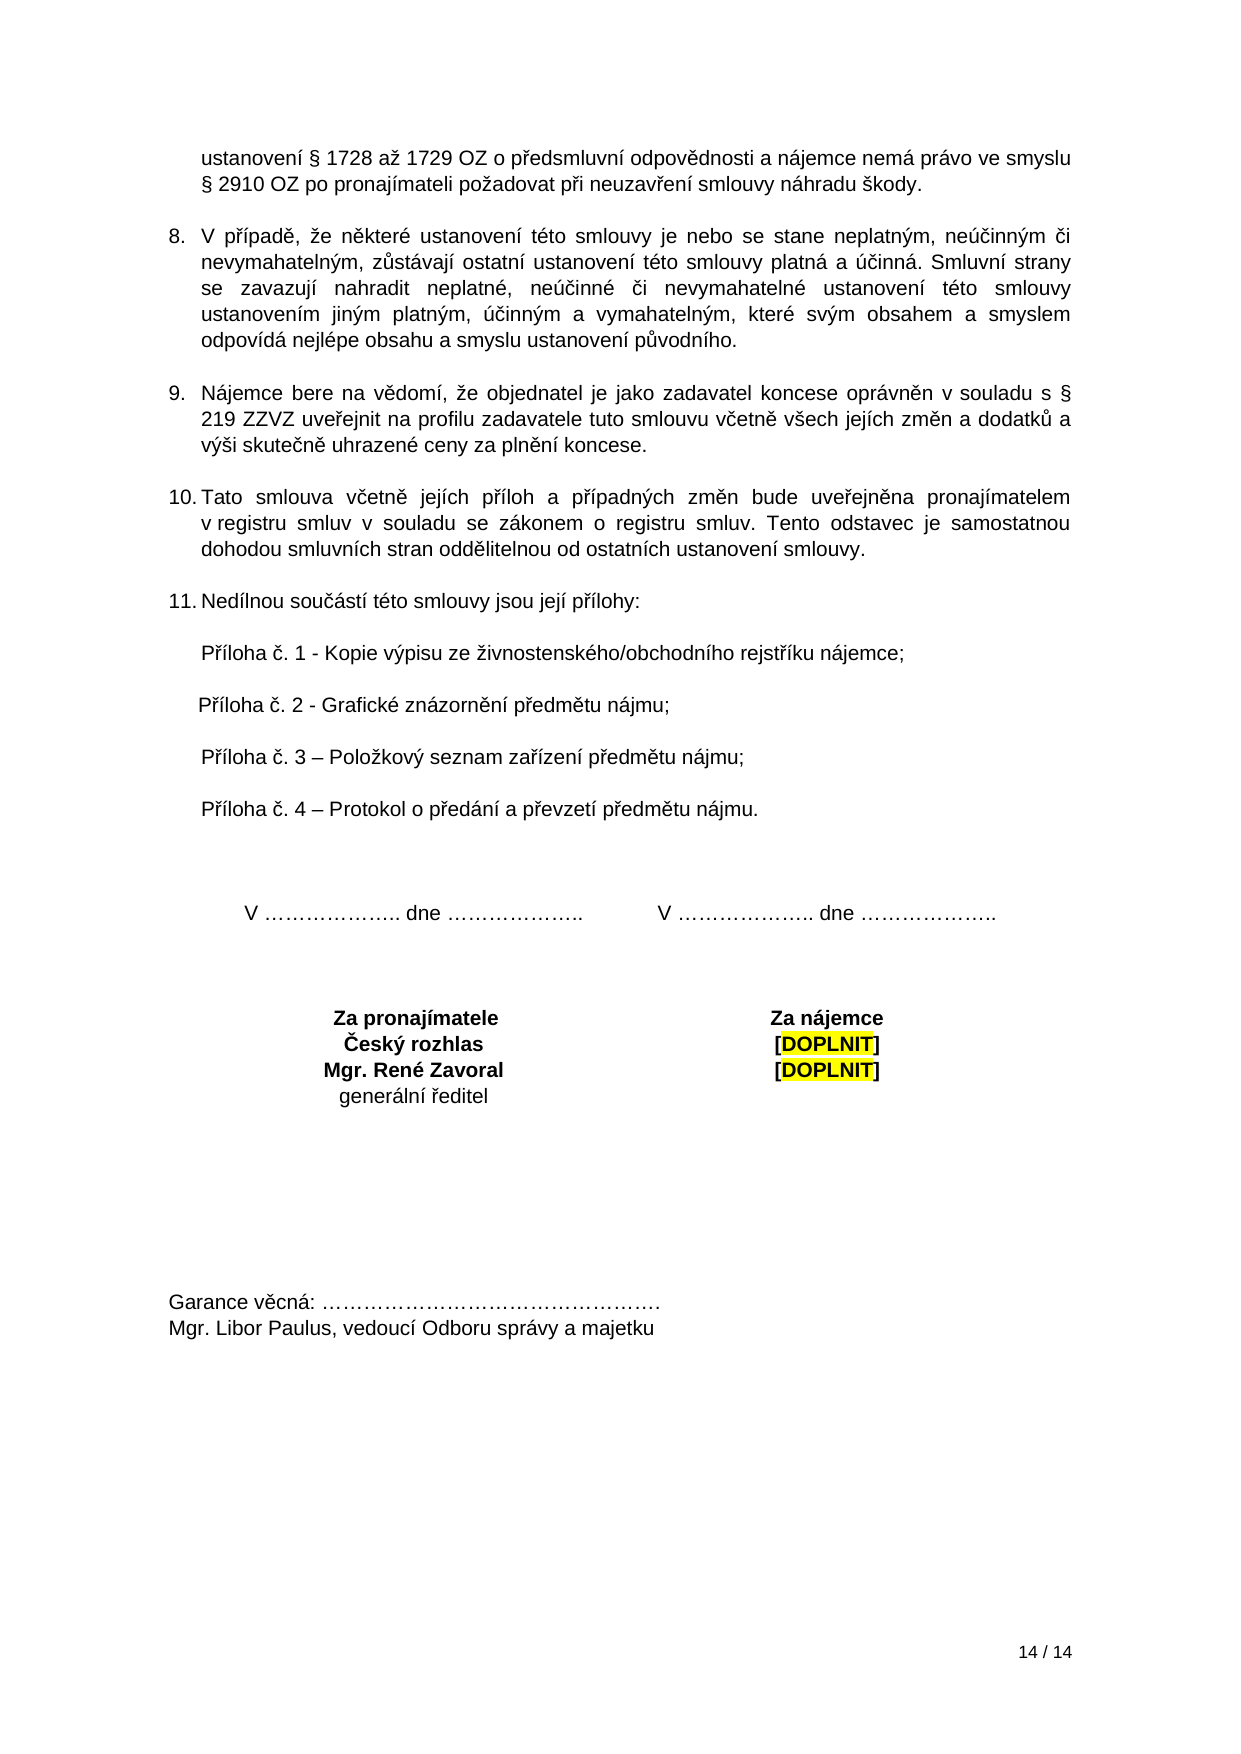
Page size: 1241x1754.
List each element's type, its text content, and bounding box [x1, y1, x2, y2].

list Nájemce bere na vědomí, že objednatel je jako zadavatel koncese oprávněn v souladu s § 219 ZZVZ uveřejnit na profilu zadavatele tuto smlouvu včetně všech jejích změn a dodatků a výši skutečně uhrazené ceny za plnění koncese. [168, 379, 1072, 457]
text Mgr. Libor Paulus, vedoucí Odboru správy a majetku [168, 1314, 1072, 1341]
list Nedílnou součástí této smlouvy jsou její přílohy: [168, 587, 1072, 613]
table_cell Za nájemce [DOPLNIT] [DOPLNIT] [621, 926, 1033, 1108]
list Příloha č. 2 - Grafické znázornění předmětu nájmu; [198, 692, 1072, 718]
text Garance věcná: …………………………………………. [168, 1288, 1072, 1314]
table_header V ……………….. dne ……………….. [621, 900, 1033, 926]
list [168, 145, 1072, 197]
list Příloha č. 1 - Kopie výpisu ze živnostenského/obchodního rejstříku nájemce; [198, 639, 1072, 666]
list V případě, že některé ustanovení této smlouvy je nebo se stane neplatným, neúčinným či nevymahatelným, zůstávají ostatní ustanovení této smlouvy platná a účinná. Smluvní strany se zavazují nahradit neplatné, neúčinné či nevymahatelné ustanovení této smlouvy ustanovením jiným platným, účinným a vymahatelným, které svým obsahem a smyslem odpovídá nejlépe obsahu a smyslu ustanovení původního. [168, 223, 1072, 353]
table_header V ……………….. dne ……………….. [207, 900, 621, 926]
list Příloha č. 4 – Protokol o předání a převzetí předmětu nájmu. [198, 796, 1072, 822]
list Příloha č. 3 – Položkový seznam zařízení předmětu nájmu; [198, 744, 1072, 770]
table_cell Za pronajímatele Český rozhlas Mgr. René Zavoral generální ředitel [207, 926, 621, 1108]
list Tato smlouva včetně jejích příloh a případných změn bude uveřejněna pronajímatelem v registru smluv v souladu se zákonem o registru smluv. Tento odstavec je samostatnou dohodou smluvních stran oddělitelnou od ostatních ustanovení smlouvy. [168, 483, 1072, 561]
